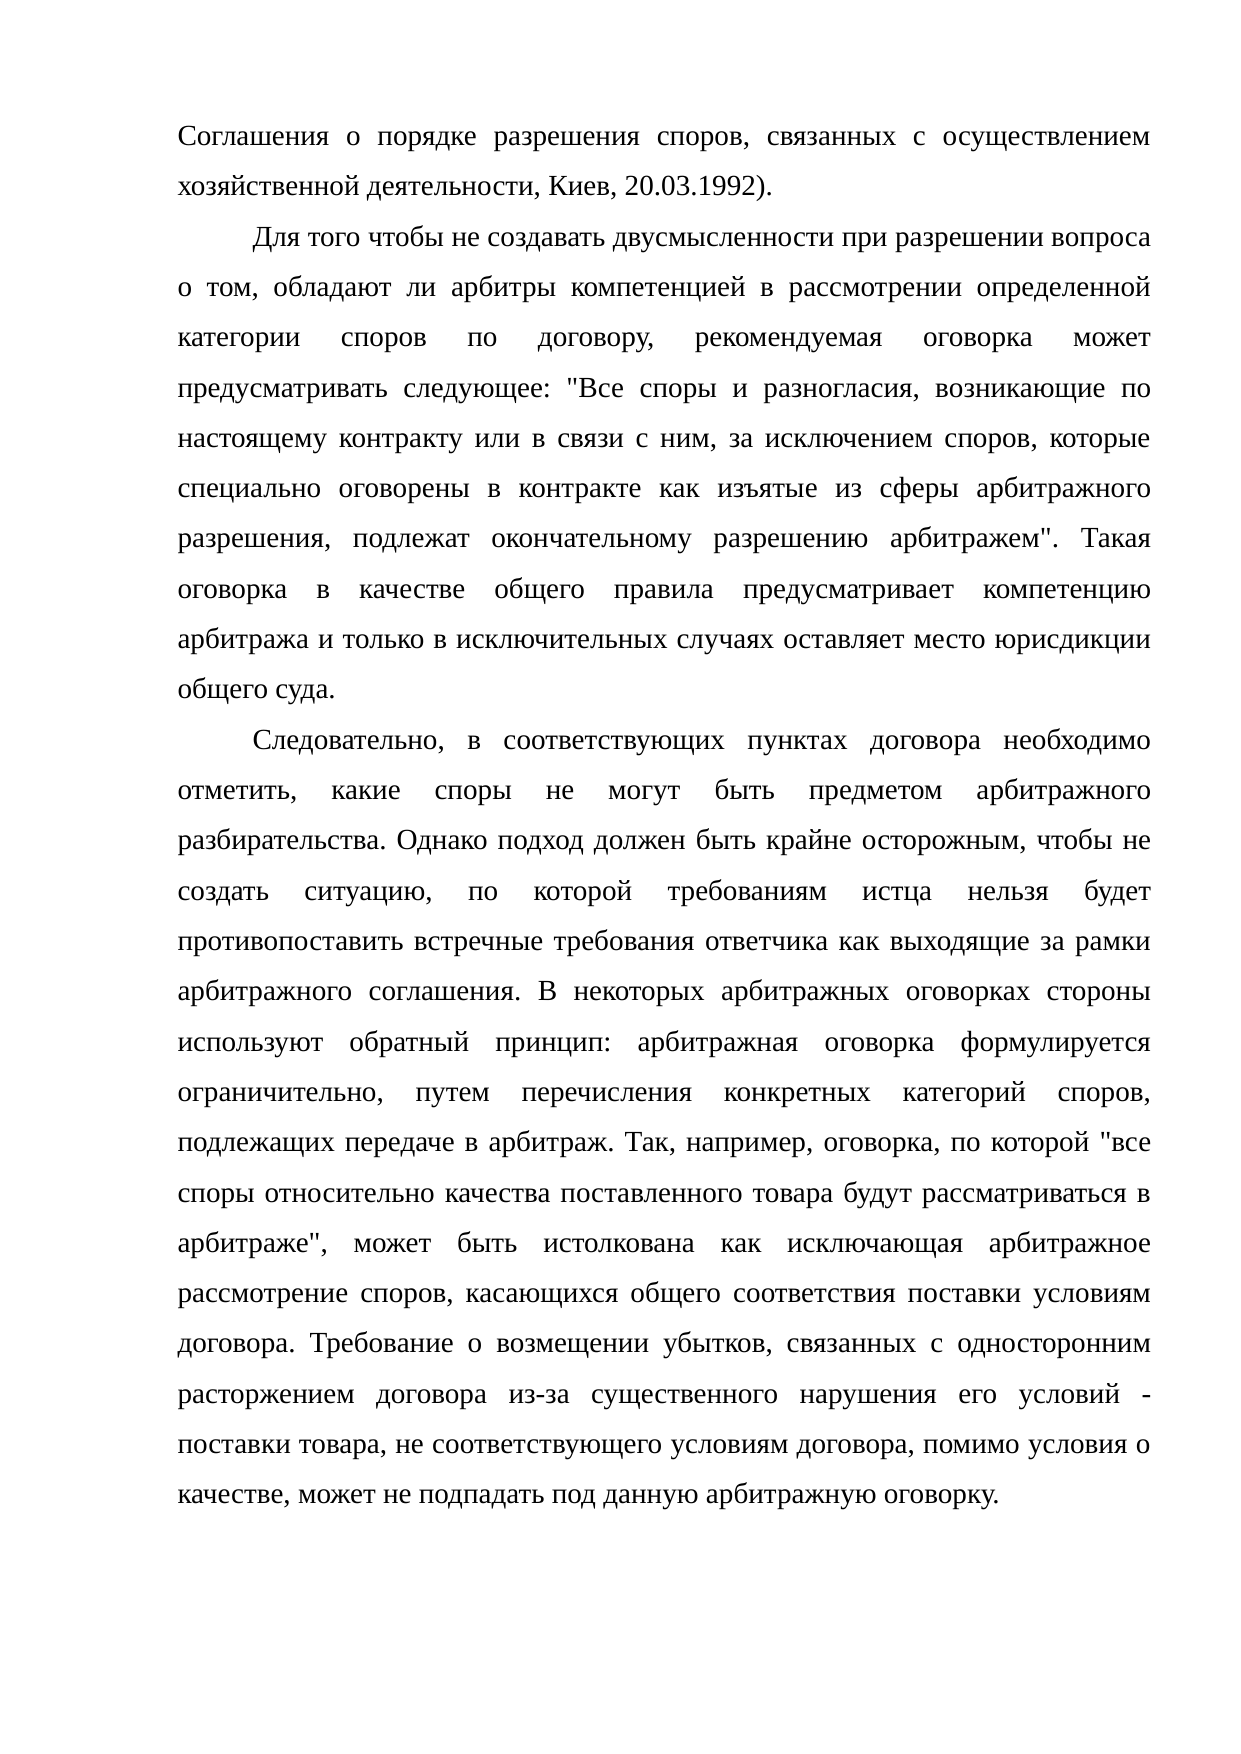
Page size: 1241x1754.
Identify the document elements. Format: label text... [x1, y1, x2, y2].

text Для того чтобы не создавать двусмысленности при разрешении вопроса о том, обладают ли арбитры компетенцией в рассмотрении определенной категории споров по договору, рекомендуемая оговорка может предусматривать следующее: "Все споры и разногласия, возникающие по настоящему контракту или в связи с ним, за исключением споров, которые специально оговорены в контракте как изъятые из сферы арбитражного разрешения, подлежат окончательному разрешению арбитражем". Такая оговорка в качестве общего правила предусматривает компетенцию арбитража и только в исключительных случаях оставляет место юрисдикции общего суда. [177, 219, 1152, 705]
text Следовательно, в соответствующих пунктах договора необходимо отметить, какие споры не могут быть предметом арбитражного разбирательства. Однако подход должен быть крайне осторожным, чтобы не создать ситуацию, по которой требованиям истца нельзя будет противопоставить встречные требования ответчика как выходящие за рамки арбитражного соглашения. В некоторых арбитражных оговорках стороны используют обратный принцип: арбитражная оговорка формулируется ограничительно, путем перечисления конкретных категорий споров, подлежащих передаче в арбитраж. Так, например, оговорка, по которой "все споры относительно качества поставленного товара будут рассматриваться в арбитраже", может быть истолкована как исключающая арбитражное рассмотрение споров, касающихся общего соответствия поставки условиям договора. Требование о возмещении убытков, связанных с односторонним расторжением договора из-за существенного нарушения его условий - поставки товара, не соответствующего условиям договора, помимо условия о качестве, может не подпадать под данную арбитражную оговорку. [177, 722, 1152, 1510]
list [177, 118, 1152, 202]
